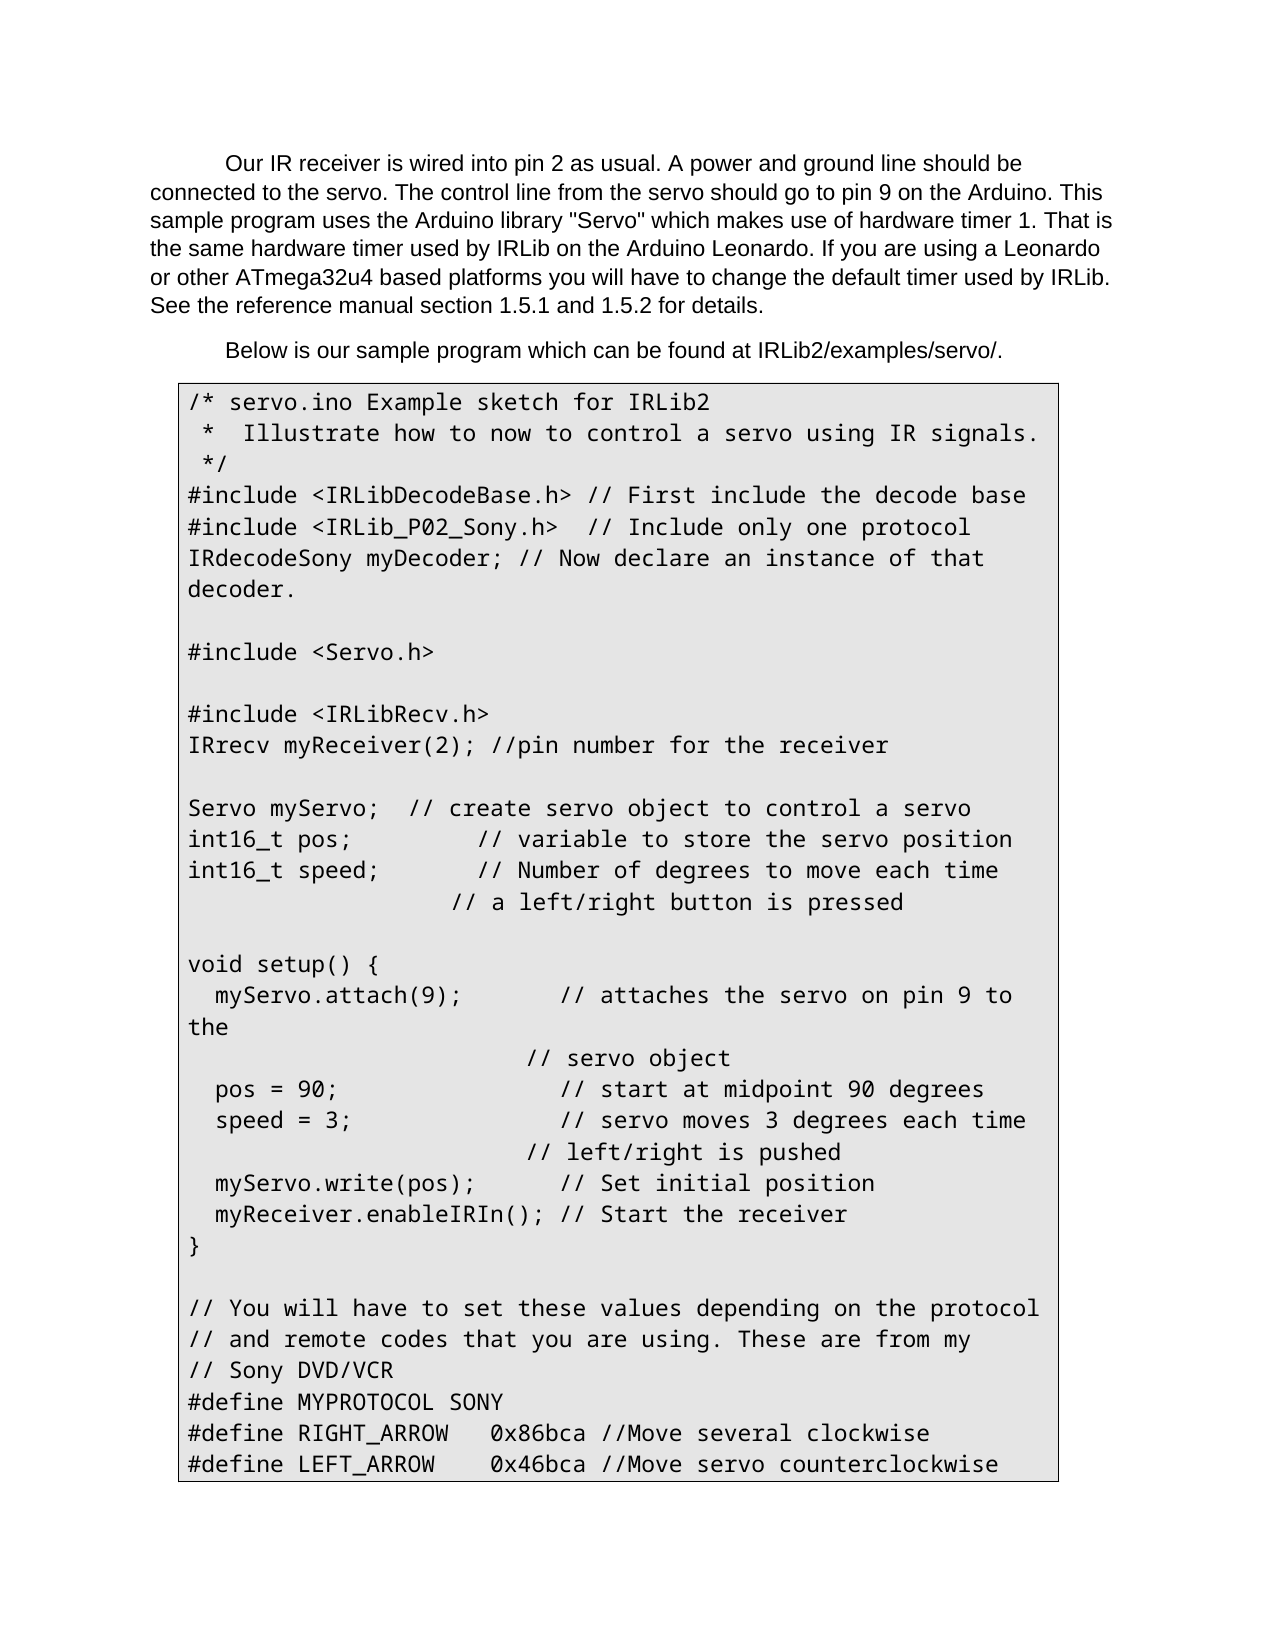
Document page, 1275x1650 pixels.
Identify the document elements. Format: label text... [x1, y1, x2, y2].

text // Sony DVD/VCR [179, 1351, 1058, 1382]
text */ [179, 445, 1058, 476]
text int16_t speed; // Number of degrees to move each time [179, 851, 1058, 882]
text Servo myServo; // create servo object to control a servo [179, 789, 1058, 820]
text IRrecv myReceiver(2); //pin number for the receiver [179, 726, 1058, 757]
text /* servo.ino Example sketch for IRLib2 [179, 384, 1058, 414]
text // a left/right button is pressed [179, 882, 1058, 914]
text void setup() { [179, 945, 1058, 976]
text // You will have to set these values depending on the protocol [179, 1289, 1058, 1320]
text // and remote codes that you are using. These are from my [179, 1320, 1058, 1351]
text pos = 90; // start at midpoint 90 degrees [179, 1070, 1058, 1101]
text // left/right is pushed [179, 1132, 1058, 1164]
text // servo object [179, 1039, 1058, 1070]
text #include <IRLibRecv.h> [179, 695, 1058, 726]
text #define RIGHT_ARROW 0x86bca //Move several clockwise [179, 1414, 1058, 1445]
text Our IR receiver is wired into pin 2 as usual. A power and ground line should be connected to the servo. The control line from the servo should go to pin 9 on the Arduino. This sample program uses the Arduino library "Servo" which makes use of hardware timer 1. That is the same hardware timer used by IRLib on the Arduino Leonardo. If you are using a Leonardo or other ATmega32u4 based platforms you will have to change the default timer used by IRLib. See the reference manual section 1.5.1 and 1.5.2 for details. [150, 150, 1125, 318]
text } [179, 1226, 1058, 1257]
text #define LEFT_ARROW 0x46bca //Move servo counterclockwise [179, 1445, 1058, 1481]
text speed = 3; // servo moves 3 degrees each time [179, 1101, 1058, 1132]
text myServo.write(pos); // Set initial position [179, 1164, 1058, 1195]
text IRdecodeSony myDecoder; // Now declare an instance of that decoder. [179, 539, 1058, 601]
text #include <IRLib_P02_Sony.h> // Include only one protocol [179, 507, 1058, 539]
text myReceiver.enableIRIn(); // Start the receiver [179, 1195, 1058, 1226]
text Below is our sample program which can be found at IRLib2/examples/servo/. [150, 337, 1125, 364]
text int16_t pos; // variable to store the servo position [179, 820, 1058, 851]
text #include <Servo.h> [179, 632, 1058, 664]
text * Illustrate how to now to control a servo using IR signals. [179, 414, 1058, 445]
text #define MYPROTOCOL SONY [179, 1382, 1058, 1414]
text #include <IRLibDecodeBase.h> // First include the decode base [179, 476, 1058, 507]
text myServo.attach(9); // attaches the servo on pin 9 to the [179, 976, 1058, 1039]
